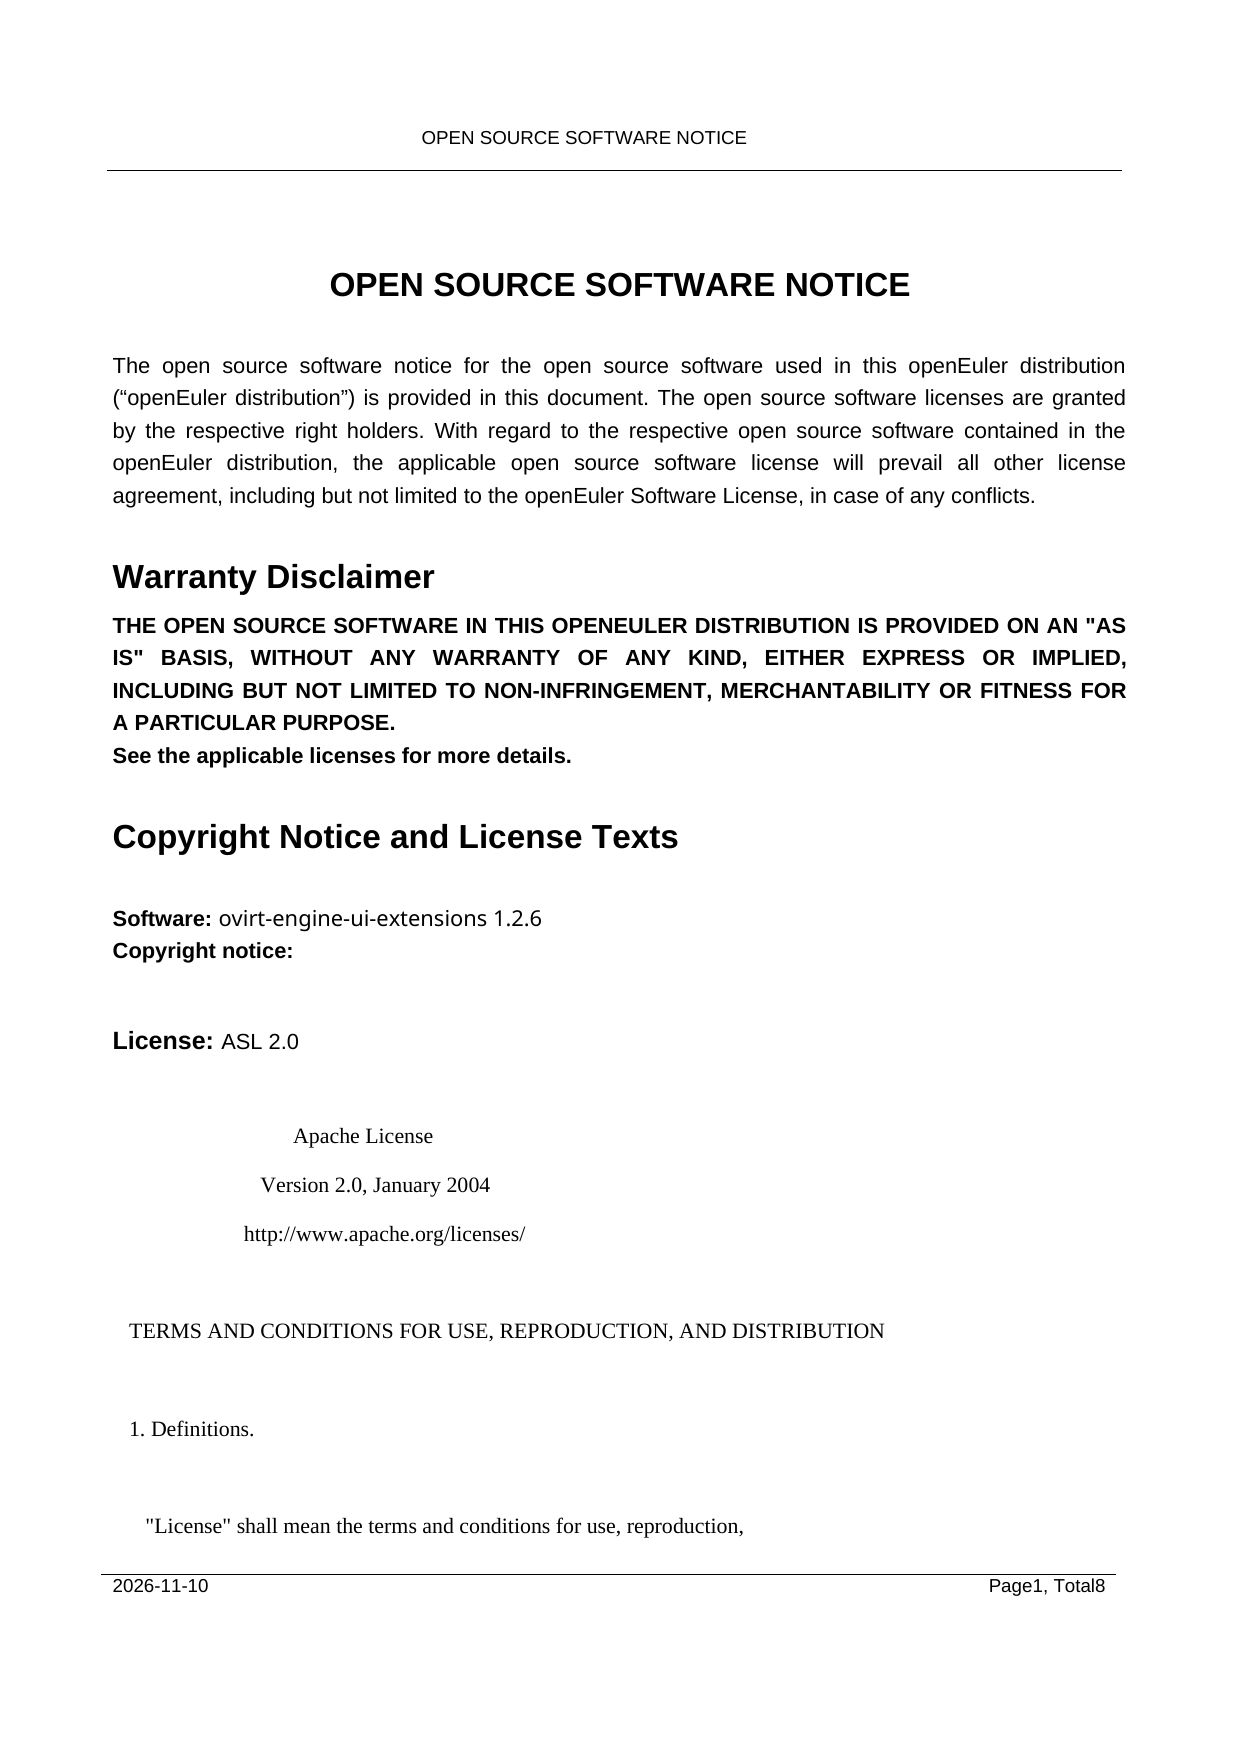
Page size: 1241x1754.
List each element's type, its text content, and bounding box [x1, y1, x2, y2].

text License: ASL 2.0 [112, 1024, 1128, 1057]
text THE OPEN SOURCE SOFTWARE IN THIS OPENEULER DISTRIBUTION IS PROVIDED ON AN "AS IS" BASIS, WITHOUT ANY WARRANTY OF ANY KIND, EITHER EXPRESS OR IMPLIED, INCLUDING BUT NOT LIMITED TO NON-INFRINGEMENT, MERCHANTABILITY OR FITNESS FOR A PARTICULAR PURPOSE. See the applicable licenses for more details. [112, 609, 1128, 771]
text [112, 1071, 1128, 1542]
text The open source software notice for the open source software used in this openEuler distribution (“openEuler distribution”) is provided in this document. The open source software licenses are granted by the respective right holders. With regard to the respective open source software contained in the openEuler distribution, the applicable open source software license will prevail all other license agreement, including but not limited to the openEuler Software License, in case of any conflicts. [112, 349, 1128, 511]
text OPEN SOURCE SOFTWARE NOTICE [112, 251, 1128, 316]
text Software: ovirt-engine-ui-extensions 1.2.6 [112, 901, 1128, 934]
text Warranty Disclaimer [112, 544, 1128, 609]
text Copyright notice: [112, 934, 1128, 966]
text Copyright Notice and License Texts [112, 804, 1128, 869]
